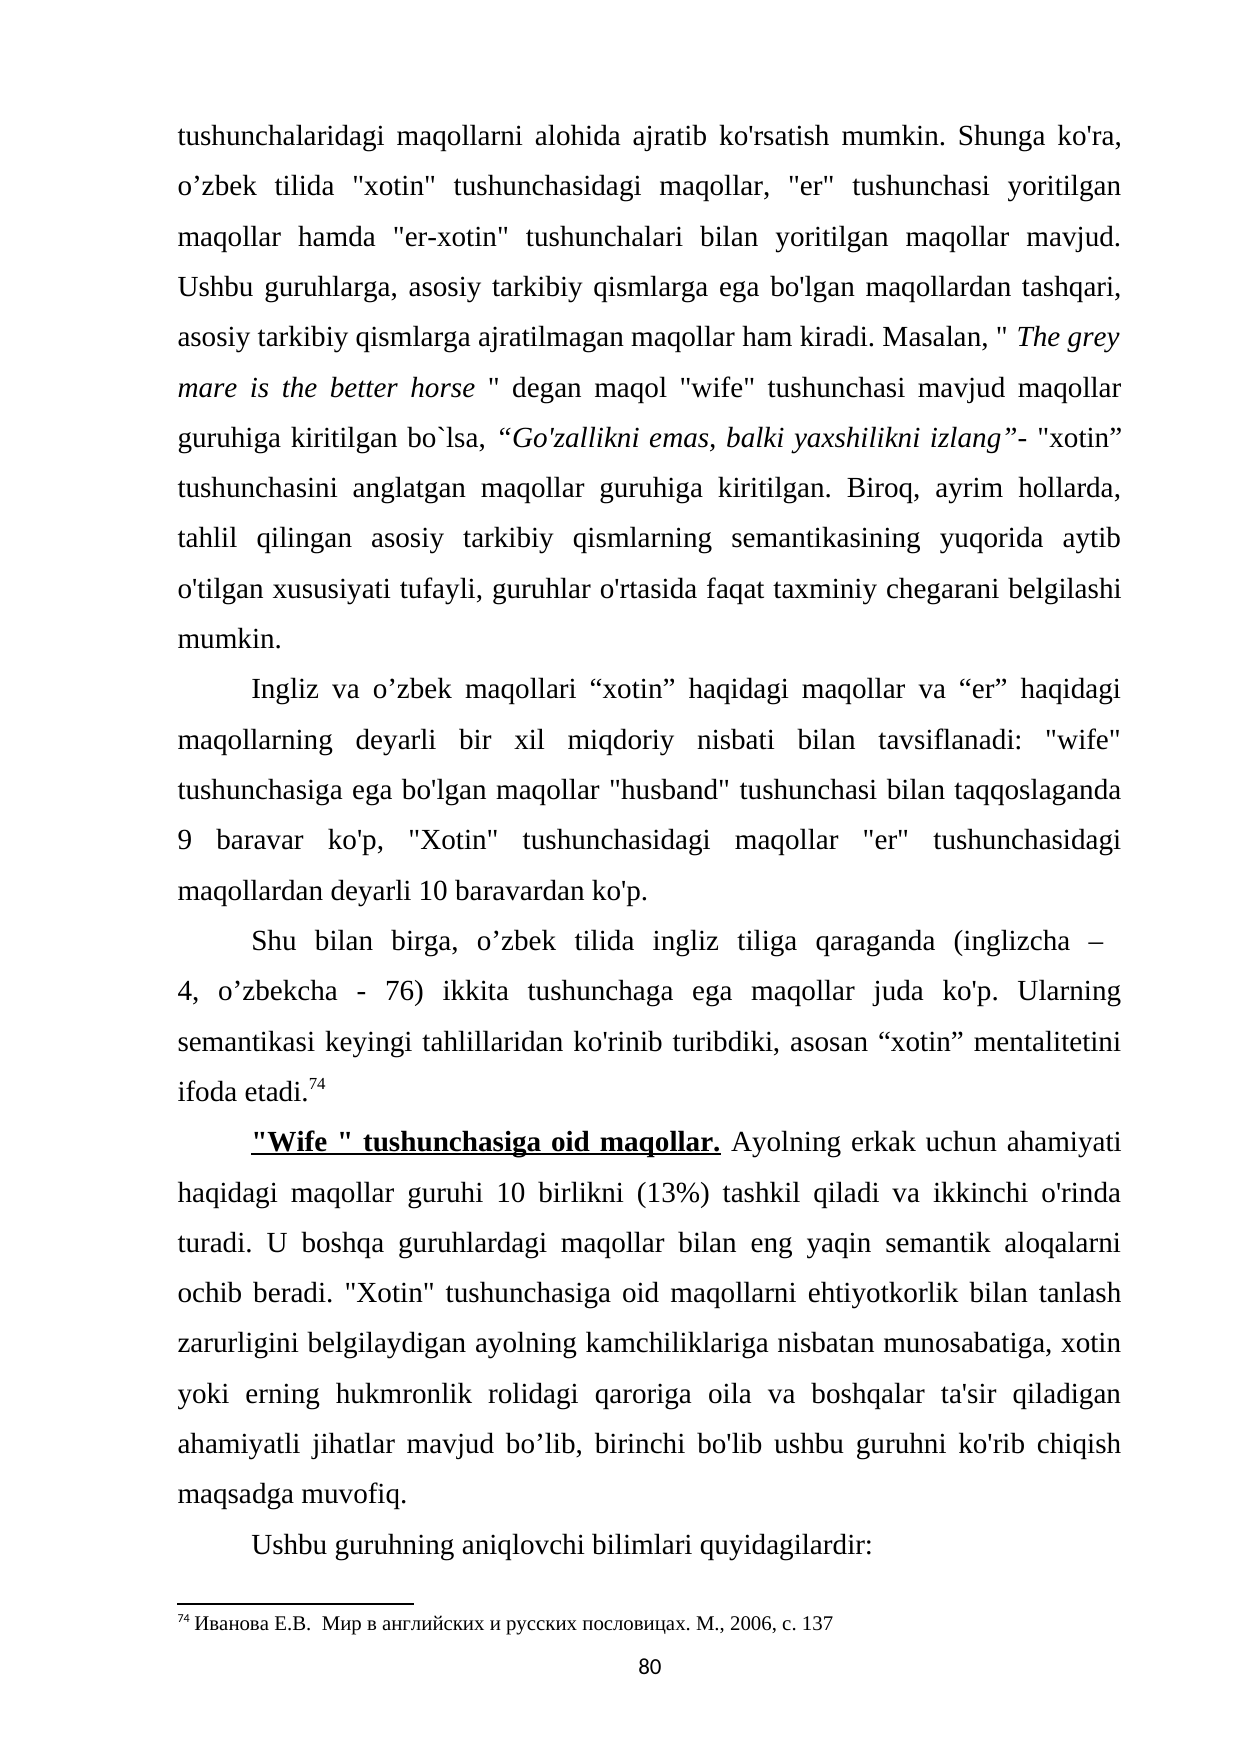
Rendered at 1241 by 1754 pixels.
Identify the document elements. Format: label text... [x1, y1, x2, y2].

text Ingliz va o’zbek maqollari “xotin” haqidagi maqollar va “er” haqidagi maqollarning deyarli bir xil miqdoriy nisbati bilan tavsiflanadi: "wife" tushunchasiga ega bo'lgan maqollar "husband" tushunchasi bilan taqqoslaganda 9 baravar ko'p, "Xotin" tushunchasidagi maqollar "er" tushunchasidagi maqollardan deyarli 10 baravardan ko'p. [177, 672, 1122, 906]
text Ushbu guruhning aniqlovchi bilimlari quyidagilardir: [177, 1527, 1122, 1560]
text "Wife " tushunchasiga oid maqollar. Ayolning erkak uchun ahamiyati haqidagi maqollar guruhi 10 birlikni (13%) tashkil qiladi va ikkinchi o'rinda turadi. U boshqa guruhlardagi maqollar bilan eng yaqin semantik aloqalarni ochib beradi. "Xotin" tushunchasiga oid maqollarni ehtiyotkorlik bilan tanlash zarurligini belgilaydigan ayolning kamchiliklariga nisbatan munosabatiga, xotin yoki erning hukmronlik rolidagi qaroriga oila va boshqalar ta'sir qiladigan ahamiyatli jihatlar mavjud bo’lib, birinchi bo'lib ushbu guruhni ko'rib chiqish maqsadga muvofiq. [177, 1124, 1122, 1510]
text Shu bilan birga, o’zbek tilida ingliz tiliga qaraganda (inglizcha – 4, o’zbekcha - 76) ikkita tushunchaga ega maqollar juda ko'p. Ularning semantikasi keyingi tahlillaridan ko'rinib turibdiki, asosan “xotin” mentalitetini ifoda etadi. [177, 923, 1122, 1108]
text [177, 118, 1122, 655]
